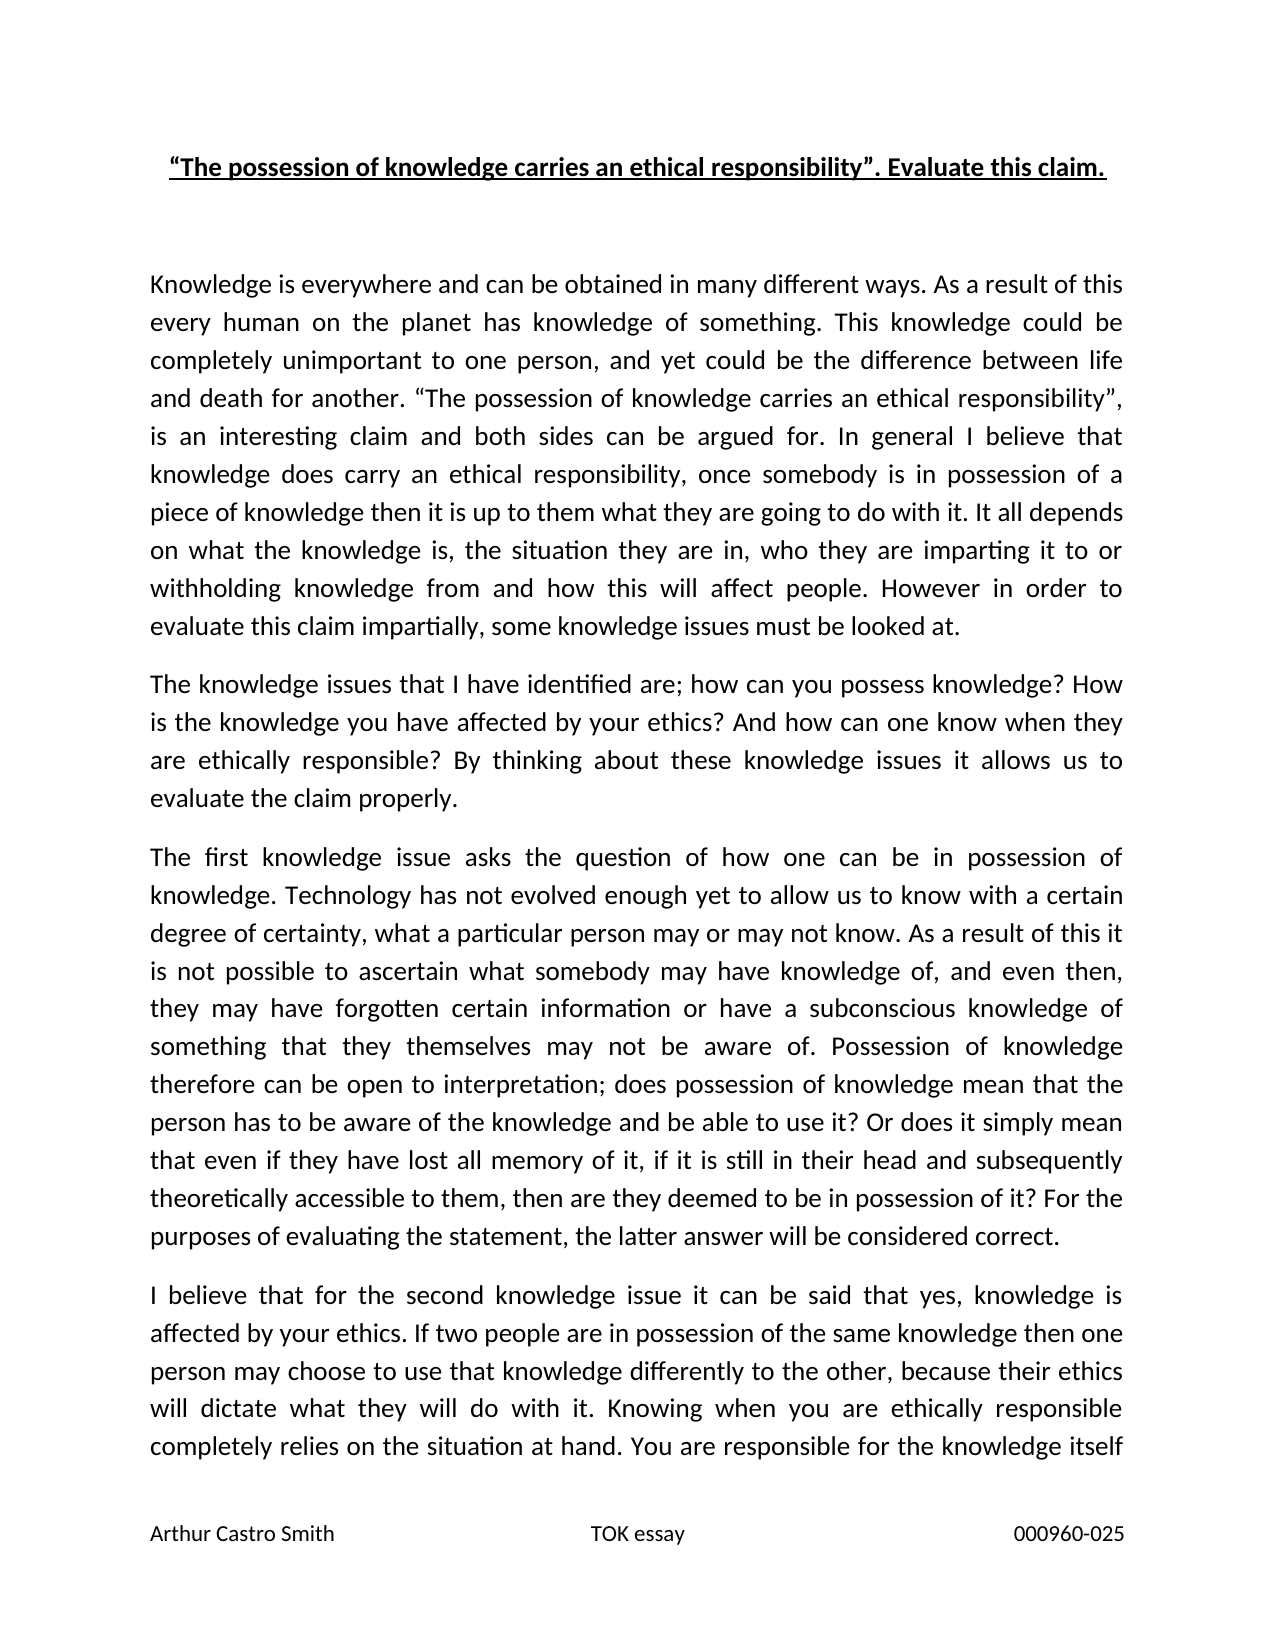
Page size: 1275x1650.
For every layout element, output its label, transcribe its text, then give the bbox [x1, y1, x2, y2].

text “The possession of knowledge carries an ethical responsibility”. Evaluate this claim. [150, 150, 1125, 183]
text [150, 1278, 1125, 1463]
text Knowledge is everywhere and can be obtained in many different ways. As a result of this every human on the planet has knowledge of something. This knowledge could be completely unimportant to one person, and yet could be the difference between life and death for another. “The possession of knowledge carries an ethical responsibility”, is an interesting claim and both sides can be argued for. In general I believe that knowledge does carry an ethical responsibility, once somebody is in possession of a piece of knowledge then it is up to them what they are going to do with it. It all depends on what the knowledge is, the situation they are in, who they are imparting it to or withholding knowledge from and how this will affect people. However in order to evaluate this claim impartially, some knowledge issues must be looked at. [150, 267, 1125, 642]
text The knowledge issues that I have identified are; how can you possess knowledge? How is the knowledge you have affected by your ethics? And how can one know when they are ethically responsible? By thinking about these knowledge issues it allows us to evaluate the claim properly. [150, 667, 1125, 814]
text The first knowledge issue asks the question of how one can be in possession of knowledge. Technology has not evolved enough yet to allow us to know with a certain degree of certainty, what a particular person may or may not know. As a result of this it is not possible to ascertain what somebody may have knowledge of, and even then, they may have forgotten certain information or have a subconscious knowledge of something that they themselves may not be aware of. Possession of knowledge therefore can be open to interpretation; does possession of knowledge mean that the person has to be aware of the knowledge and be able to use it? Or does it simply mean that even if they have lost all memory of it, if it is still in their head and subsequently theoretically accessible to them, then are they deemed to be in possession of it? For the purposes of evaluating the statement, the latter answer will be considered correct. [150, 840, 1125, 1252]
